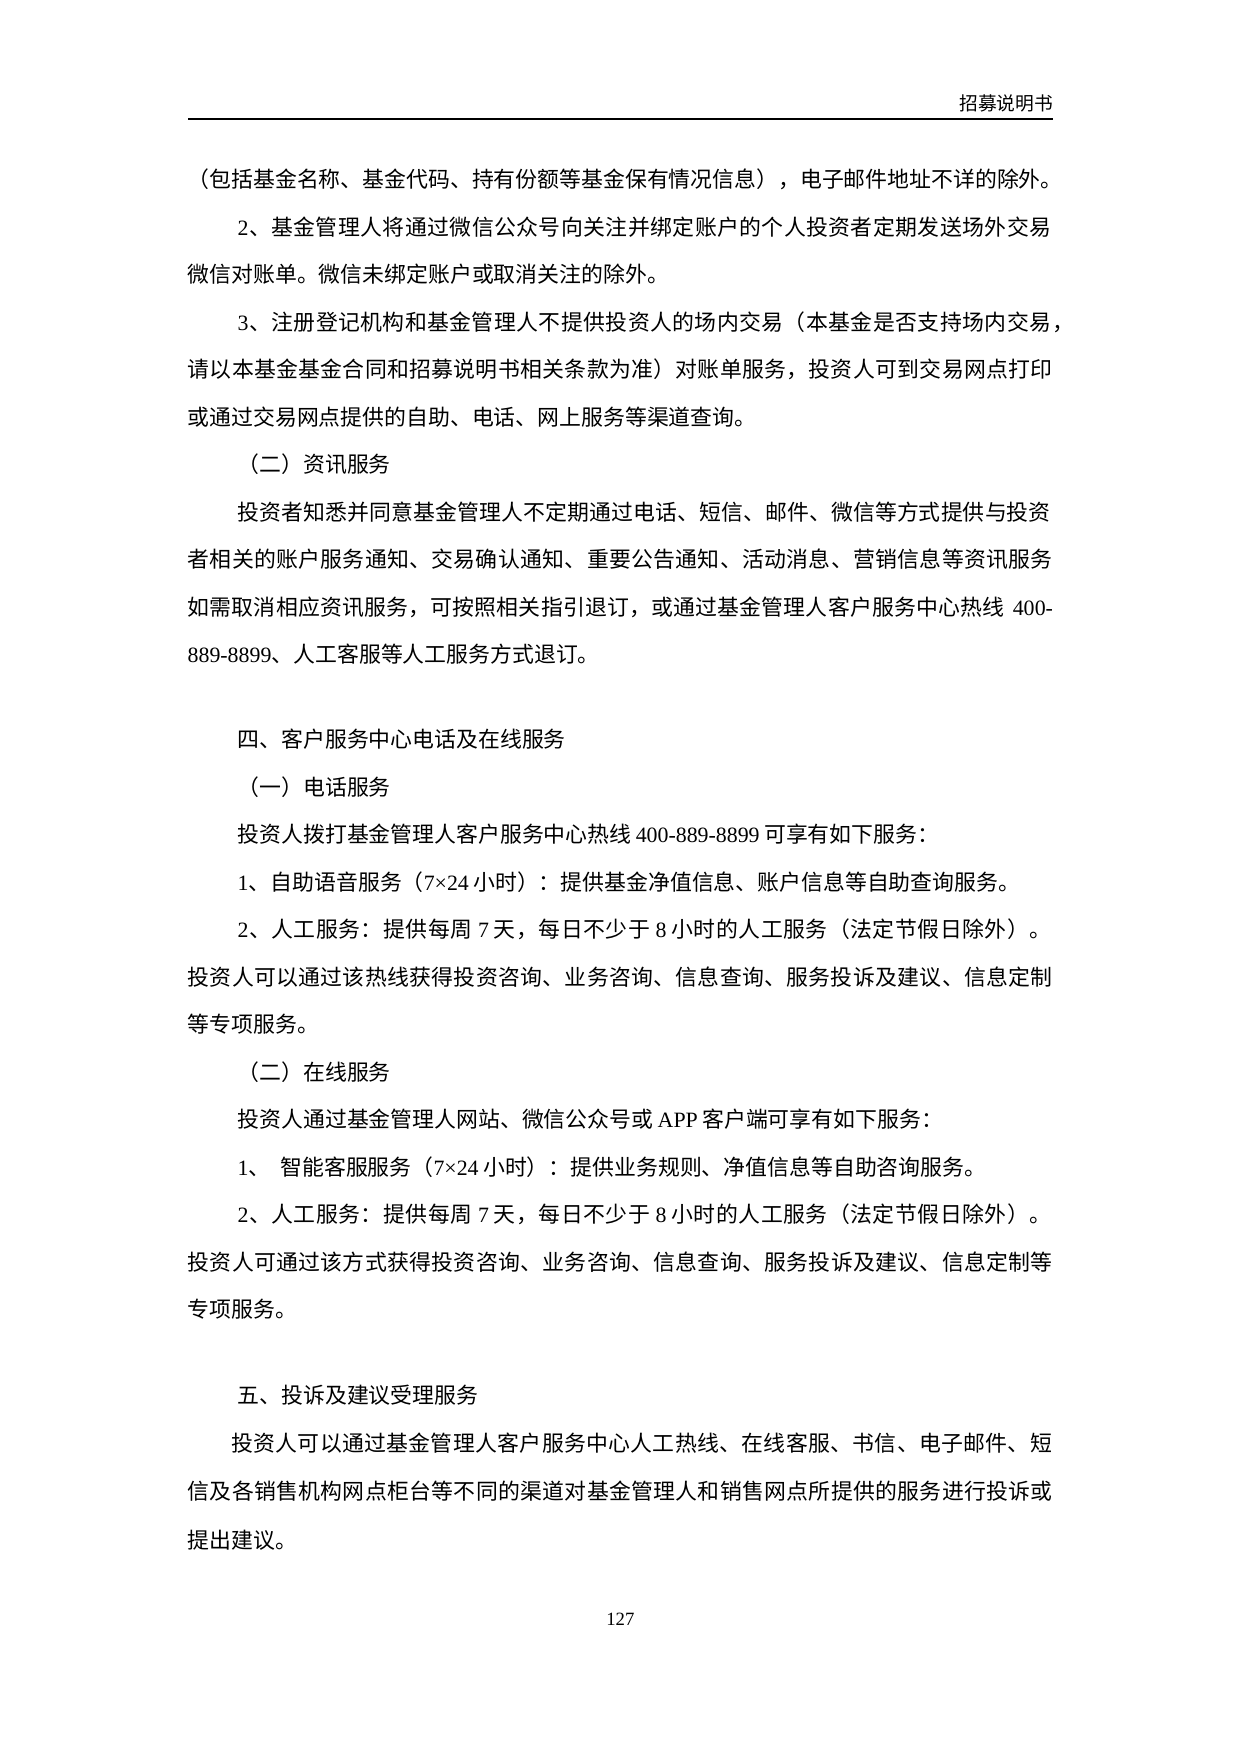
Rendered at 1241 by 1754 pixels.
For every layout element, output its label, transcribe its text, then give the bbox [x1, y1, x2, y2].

text （二）在线服务 [187, 1055, 1053, 1086]
text 投资人通过基金管理人网站、微信公众号或APP客户端可享有如下服务： [187, 1102, 1053, 1134]
text 1、 智能客服服务（7×24小时）：提供业务规则、净值信息等自助咨询服务。 [187, 1150, 1053, 1181]
text 1、自助语音服务（7×24小时）：提供基金净值信息、账户信息等自助查询服务。 [187, 865, 1053, 896]
text 五、投诉及建议受理服务 [187, 1378, 1053, 1409]
text 2、人工服务：提供每周7天，每日不少于8小时的人工服务（法定节假日除外）。投资人可通过该方式获得投资咨询、业务咨询、信息查询、服务投诉及建议、信息定制等专项服务。 [187, 1197, 1053, 1324]
text （一）电话服务 [187, 770, 1053, 801]
text 投资人可以通过基金管理人客户服务中心人工热线、在线客服、书信、电子邮件、短信及各销售机构网点柜台等不同的渠道对基金管理人和销售网点所提供的服务进行投诉或提出建议。 [187, 1425, 1053, 1555]
text 投资人拨打基金管理人客户服务中心热线400-889-8899可享有如下服务： [187, 817, 1053, 849]
text 投资者知悉并同意基金管理人不定期通过电话、短信、邮件、微信等方式提供与投资者相关的账户服务通知、交易确认通知、重要公告通知、活动消息、营销信息等资讯服务。如需取消相应资讯服务，可按照相关指引退订，或通过基金管理人客户服务中心热线400-889-8899、人工客服等人工服务方式退订。 [187, 494, 1053, 669]
text 2、基金管理人将通过微信公众号向关注并绑定账户的个人投资者定期发送场外交易微信对账单。微信未绑定账户或取消关注的除外。 [187, 209, 1053, 289]
text 2、人工服务：提供每周7天，每日不少于8小时的人工服务（法定节假日除外）。投资人可以通过该热线获得投资咨询、业务咨询、信息查询、服务投诉及建议、信息定制等专项服务。 [187, 912, 1053, 1039]
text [187, 162, 1053, 194]
text 四、客户服务中心电话及在线服务 [187, 722, 1053, 754]
text （二）资讯服务 [187, 447, 1053, 479]
text 3、注册登记机构和基金管理人不提供投资人的场内交易（本基金是否支持场内交易，请以本基金基金合同和招募说明书相关条款为准）对账单服务，投资人可到交易网点打印或通过交易网点提供的自助、电话、网上服务等渠道查询。 [187, 304, 1053, 431]
